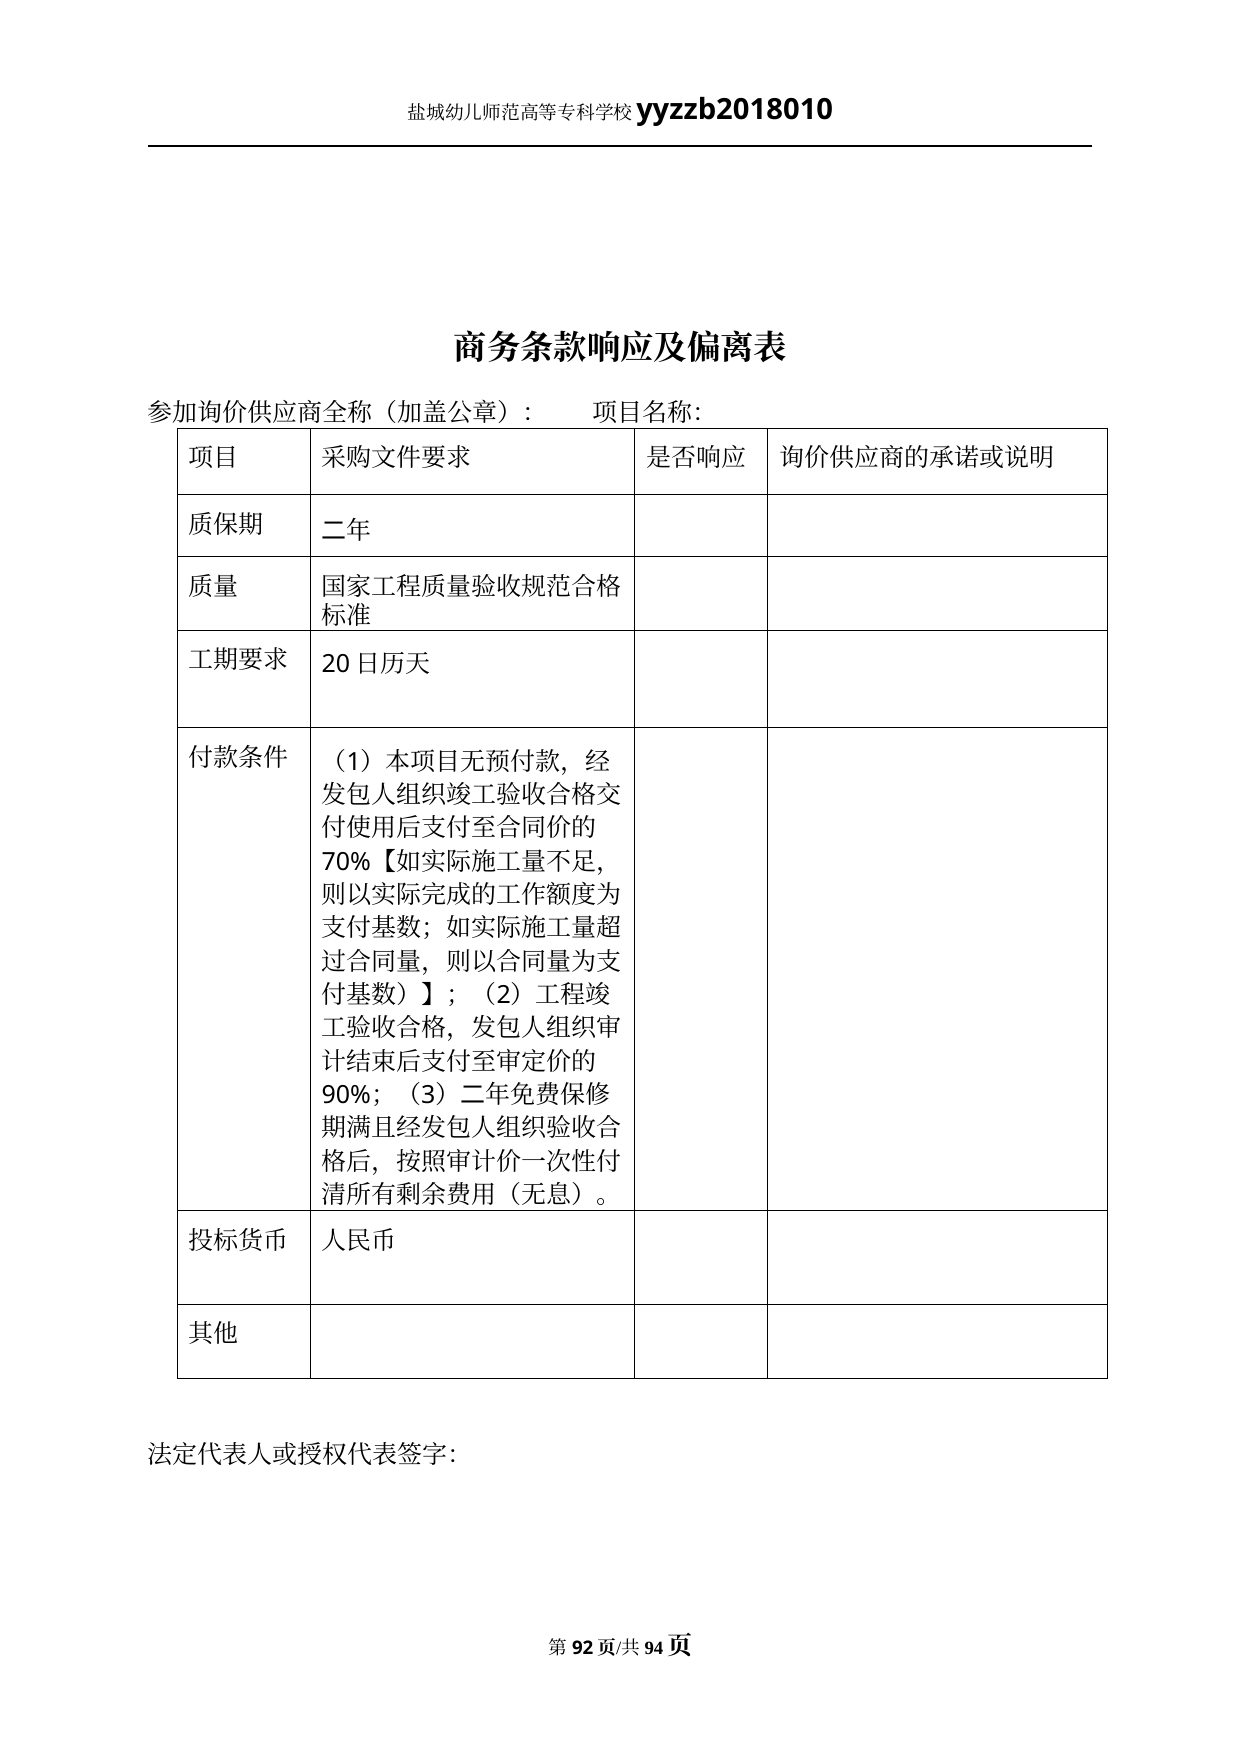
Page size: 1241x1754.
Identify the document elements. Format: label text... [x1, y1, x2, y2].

table_cell [635, 495, 767, 556]
table_cell 国家工程质量验收规范合格标准 [311, 557, 634, 629]
table_cell 付款条件 [178, 728, 310, 1210]
table_cell 质量 [178, 557, 310, 629]
table_cell [768, 1211, 1107, 1303]
table_cell 工期要求 [178, 631, 310, 727]
table_cell [635, 728, 767, 1210]
table_cell [768, 728, 1107, 1210]
table_cell [635, 1305, 767, 1378]
table_cell 投标货币 [178, 1211, 310, 1303]
table_cell 其他 [178, 1305, 310, 1378]
text 商务条款响应及偏离表 [148, 318, 1092, 378]
text 参加询价供应商全称（加盖公章）： 项目名称： [148, 397, 1092, 427]
table_cell [635, 557, 767, 629]
table_cell [635, 1211, 767, 1303]
table_cell [768, 495, 1107, 556]
table_cell [635, 631, 767, 727]
table_cell 质保期 [178, 495, 310, 556]
table_header 项目 [178, 429, 310, 494]
table_cell （1）本项目无预付款，经发包人组织竣工验收合格交付使用后支付至合同价的70%【如实际施工量不足，则以实际完成的工作额度为支付基数；如实际施工量超过合同量，则以合同量为支付基数）】；（2）工程竣工验收合格，发包人组织审计结束后支付至审定价的90%；（3）二年免费保修期满且经发包人组织验收合格后，按照审计价一次性付清所有剩余费用（无息）。 [311, 728, 634, 1210]
table_header 是否响应 [635, 429, 767, 494]
table_cell [768, 631, 1107, 727]
table_cell 二年 [311, 495, 634, 556]
table_cell [768, 557, 1107, 629]
table_cell 20日历天 [311, 631, 634, 727]
table_cell 人民币 [311, 1211, 634, 1303]
table_header 询价供应商的承诺或说明 [768, 429, 1107, 494]
text 法定代表人或授权代表签字： [148, 1439, 1092, 1469]
table_cell [311, 1305, 634, 1378]
table_header 采购文件要求 [311, 429, 634, 494]
table_cell [768, 1305, 1107, 1378]
